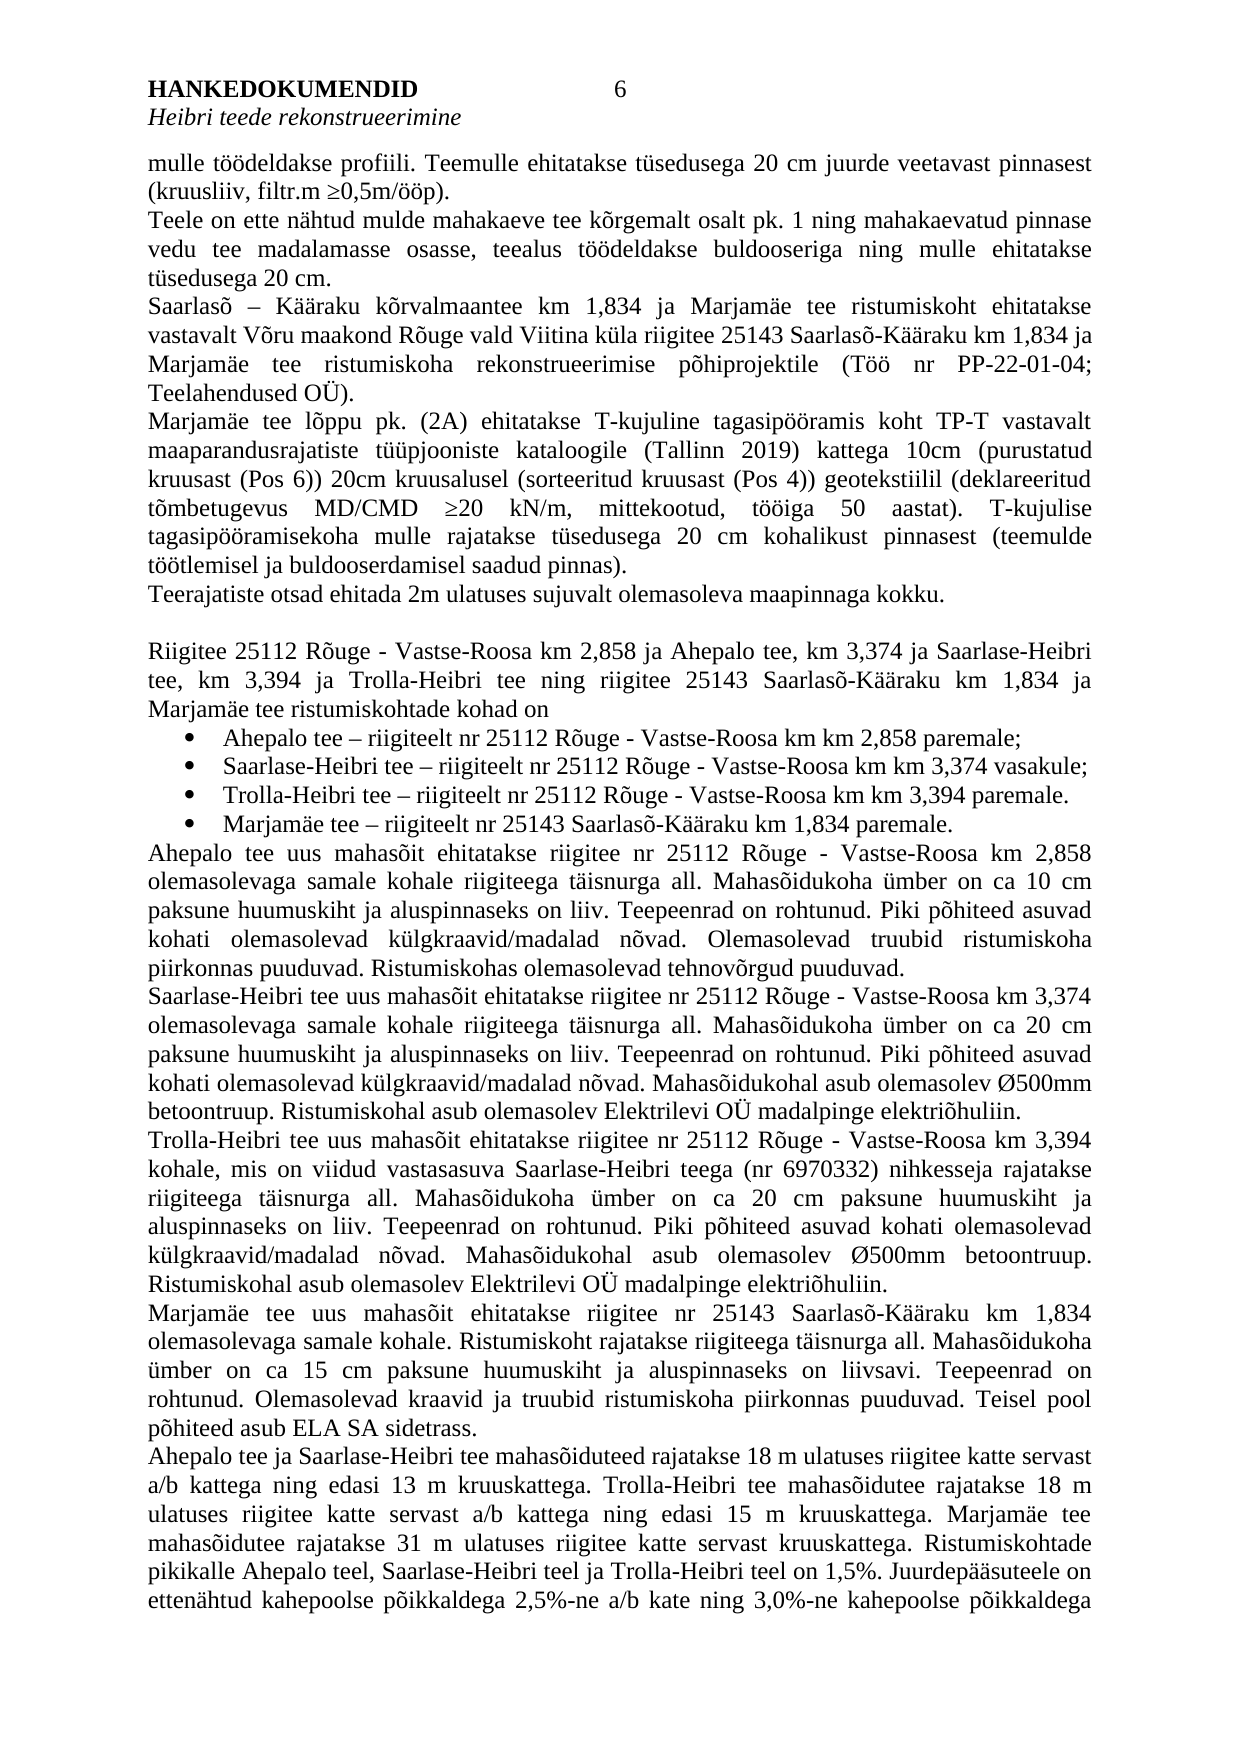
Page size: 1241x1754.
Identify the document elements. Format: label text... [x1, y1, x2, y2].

text Ahepalo tee uus mahasõit ehitatakse riigitee nr 25112 Rõuge - Vastse-Roosa km 2,858 olemasolevaga samale kohale riigiteega täisnurga all. Mahasõidukoha ümber on ca 10 cm paksune huumuskiht ja aluspinnaseks on liiv. Teepeenrad on rohtunud. Piki põhiteed asuvad kohati olemasolevad külgkraavid/madalad nõvad. Olemasolevad truubid ristumiskoha piirkonnas puuduvad. Ristumiskohas olemasolevad tehnovõrgud puuduvad. [148, 838, 1093, 981]
text Marjamäe tee uus mahasõit ehitatakse riigitee nr 25143 Saarlasõ-Kääraku km 1,834 olemasolevaga samale kohale. Ristumiskoht rajatakse riigiteega täisnurga all. Mahasõidukoha ümber on ca 15 cm paksune huumuskiht ja aluspinnaseks on liivsavi. Teepeenrad on rohtunud. Olemasolevad kraavid ja truubid ristumiskoha piirkonnas puuduvad. Teisel pool põhiteed asub ELA SA sidetrass. [148, 1298, 1093, 1441]
list Ahepalo tee – riigiteelt nr 25112 Rõuge - Vastse-Roosa km km 2,858 paremale; [185, 723, 1093, 751]
text Marjamäe tee lõppu pk. (2A) ehitatakse T-kujuline tagasipööramis koht TP-T vastavalt maaparandusrajatiste tüüpjooniste kataloogile (Tallinn 2019) kattega 10cm (purustatud kruusast (Pos 6)) 20cm kruusalusel (sorteeritud kruusast (Pos 4)) geotekstiilil (deklareeritud tõmbetugevus MD/CMD ≥20 kN/m, mittekootud, tööiga 50 aastat). T-kujulise tagasipööramisekoha mulle rajatakse tüsedusega 20 cm kohalikust pinnasest (teemulde töötlemisel ja buldooserdamisel saadud pinnas). [148, 406, 1093, 579]
list Saarlase-Heibri tee – riigiteelt nr 25112 Rõuge - Vastse-Roosa km km 3,374 vasakule; [185, 751, 1093, 780]
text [148, 1441, 1093, 1614]
list Marjamäe tee – riigiteelt nr 25143 Saarlasõ-Kääraku km 1,834 paremale. [185, 809, 1093, 838]
text Riigitee 25112 Rõuge - Vastse-Roosa km 2,858 ja Ahepalo tee, km 3,374 ja Saarlase-Heibri tee, km 3,394 ja Trolla-Heibri tee ning riigitee 25143 Saarlasõ-Kääraku km 1,834 ja Marjamäe tee ristumiskohtade kohad on [148, 636, 1093, 723]
text Saarlase-Heibri tee uus mahasõit ehitatakse riigitee nr 25112 Rõuge - Vastse-Roosa km 3,374 olemasolevaga samale kohale riigiteega täisnurga all. Mahasõidukoha ümber on ca 20 cm paksune huumuskiht ja aluspinnaseks on liiv. Teepeenrad on rohtunud. Piki põhiteed asuvad kohati olemasolevad külgkraavid/madalad nõvad. Mahasõidukohal asub olemasolev Ø500mm betoontruup. Ristumiskohal asub olemasolev Elektrilevi OÜ madalpinge elektriõhuliin. [148, 981, 1093, 1125]
list Trolla-Heibri tee – riigiteelt nr 25112 Rõuge - Vastse-Roosa km km 3,394 paremale. [185, 780, 1093, 809]
text Teele on ette nähtud mulde mahakaeve tee kõrgemalt osalt pk. 1 ning mahakaevatud pinnase vedu tee madalamasse osasse, teealus töödeldakse buldooseriga ning mulle ehitatakse tüsedusega 20 cm. [148, 205, 1093, 291]
text Trolla-Heibri tee uus mahasõit ehitatakse riigitee nr 25112 Rõuge - Vastse-Roosa km 3,394 kohale, mis on viidud vastasasuva Saarlase-Heibri teega (nr 6970332) nihkesseja rajatakse riigiteega täisnurga all. Mahasõidukoha ümber on ca 20 cm paksune huumuskiht ja aluspinnaseks on liiv. Teepeenrad on rohtunud. Piki põhiteed asuvad kohati olemasolevad külgkraavid/madalad nõvad. Mahasõidukohal asub olemasolev Ø500mm betoontruup. Ristumiskohal asub olemasolev Elektrilevi OÜ madalpinge elektriõhuliin. [148, 1125, 1093, 1298]
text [148, 148, 1093, 205]
text Saarlasõ – Kääraku kõrvalmaantee km 1,834 ja Marjamäe tee ristumiskoht ehitatakse vastavalt Võru maakond Rõuge vald Viitina küla riigitee 25143 Saarlasõ-Kääraku km 1,834 ja Marjamäe tee ristumiskoha rekonstrueerimise põhiprojektile (Töö nr PP-22-01-04; Teelahendused OÜ). [148, 291, 1093, 406]
text Teerajatiste otsad ehitada 2m ulatuses sujuvalt olemasoleva maapinnaga kokku. [148, 579, 1093, 608]
